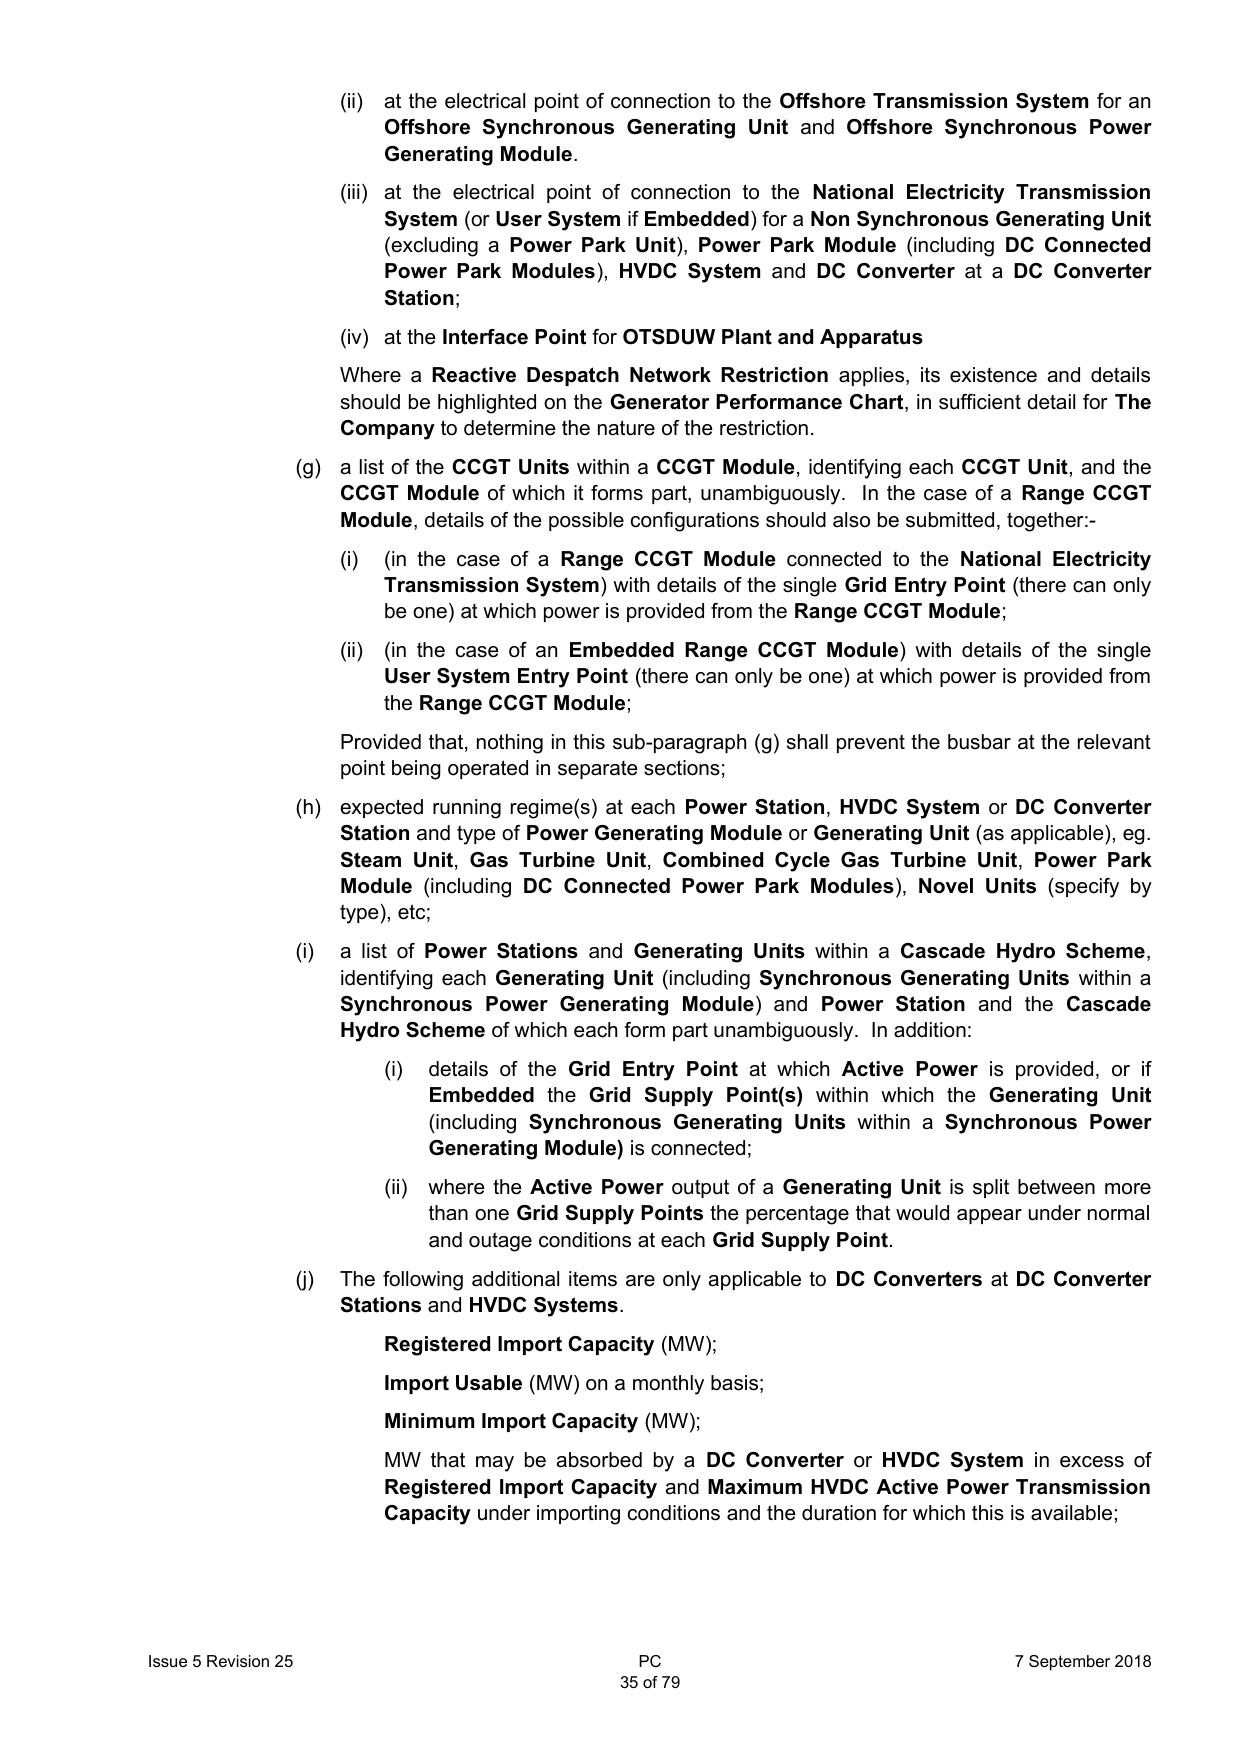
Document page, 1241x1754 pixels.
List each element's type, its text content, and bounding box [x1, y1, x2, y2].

text (ii) where the Active Power output of a Generating Unit is split between more than one Grid Supply Points the percentage that would appear under normal and outage conditions at each Grid Supply Point. [384, 1175, 1152, 1252]
text Minimum Import Capacity (MW); [340, 1409, 1152, 1433]
text (iv) at the Interface Point for OTSDUW Plant and Apparatus [340, 324, 1152, 348]
text Import Usable (MW) on a monthly basis; [340, 1371, 1152, 1394]
text (ii) at the electrical point of connection to the Offshore Transmission System for an Offshore Synchronous Generating Unit and Offshore Synchronous Power Generating Module. [340, 89, 1152, 165]
text (iii) at the electrical point of connection to the National Electricity Transmission System (or User System if Embedded) for a Non Synchronous Generating Unit (excluding a Power Park Unit), Power Park Module (including DC Connected Power Park Modules), HVDC System and DC Converter at a DC Converter Station; [340, 180, 1152, 309]
text (g) a list of the CCGT Units within a CCGT Module, identifying each CCGT Unit, and the CCGT Module of which it forms part, unambiguously. In the case of a Range CCGT Module, details of the possible configurations should also be submitted, together:- [295, 455, 1152, 532]
text MW that may be absorbed by a DC Converter or HVDC System in excess of Registered Import Capacity and Maximum HVDC Active Power Transmission Capacity under importing conditions and the duration for which this is available; [340, 1448, 1152, 1525]
text Registered Import Capacity (MW); [340, 1332, 1152, 1356]
text Provided that, nothing in this sub-paragraph (g) shall prevent the busbar at the relevant point being operated in separate sections; [295, 729, 1152, 780]
text (h) expected running regime(s) at each Power Station, HVDC System or DC Converter Station and type of Power Generating Module or Generating Unit (as applicable), eg. Steam Unit, Gas Turbine Unit, Combined Cycle Gas Turbine Unit, Power Park Module (including DC Connected Power Park Modules), Novel Units (specify by type), etc; [295, 795, 1152, 924]
text (i) a list of Power Stations and Generating Units within a Cascade Hydro Scheme, identifying each Generating Unit (including Synchronous Generating Units within a Synchronous Power Generating Module) and Power Station and the Cascade Hydro Scheme of which each form part unambiguously. In addition: [295, 939, 1152, 1042]
text (ii) (in the case of an Embedded Range CCGT Module) with details of the single User System Entry Point (there can only be one) at which power is provided from the Range CCGT Module; [340, 638, 1152, 715]
text (i) (in the case of a Range CCGT Module connected to the National Electricity Transmission System) with details of the single Grid Entry Point (there can only be one) at which power is provided from the Range CCGT Module; [340, 546, 1152, 623]
text Where a Reactive Despatch Network Restriction applies, its existence and details should be highlighted on the Generator Performance Chart, in sufficient detail for The Company to determine the nature of the restriction. [295, 363, 1152, 440]
text (j) The following additional items are only applicable to DC Converters at DC Converter Stations and HVDC Systems. [295, 1266, 1152, 1317]
text (i) details of the Grid Entry Point at which Active Power is provided, or if Embedded the Grid Supply Point(s) within which the Generating Unit (including Synchronous Generating Units within a Synchronous Power Generating Module) is connected; [384, 1057, 1152, 1160]
